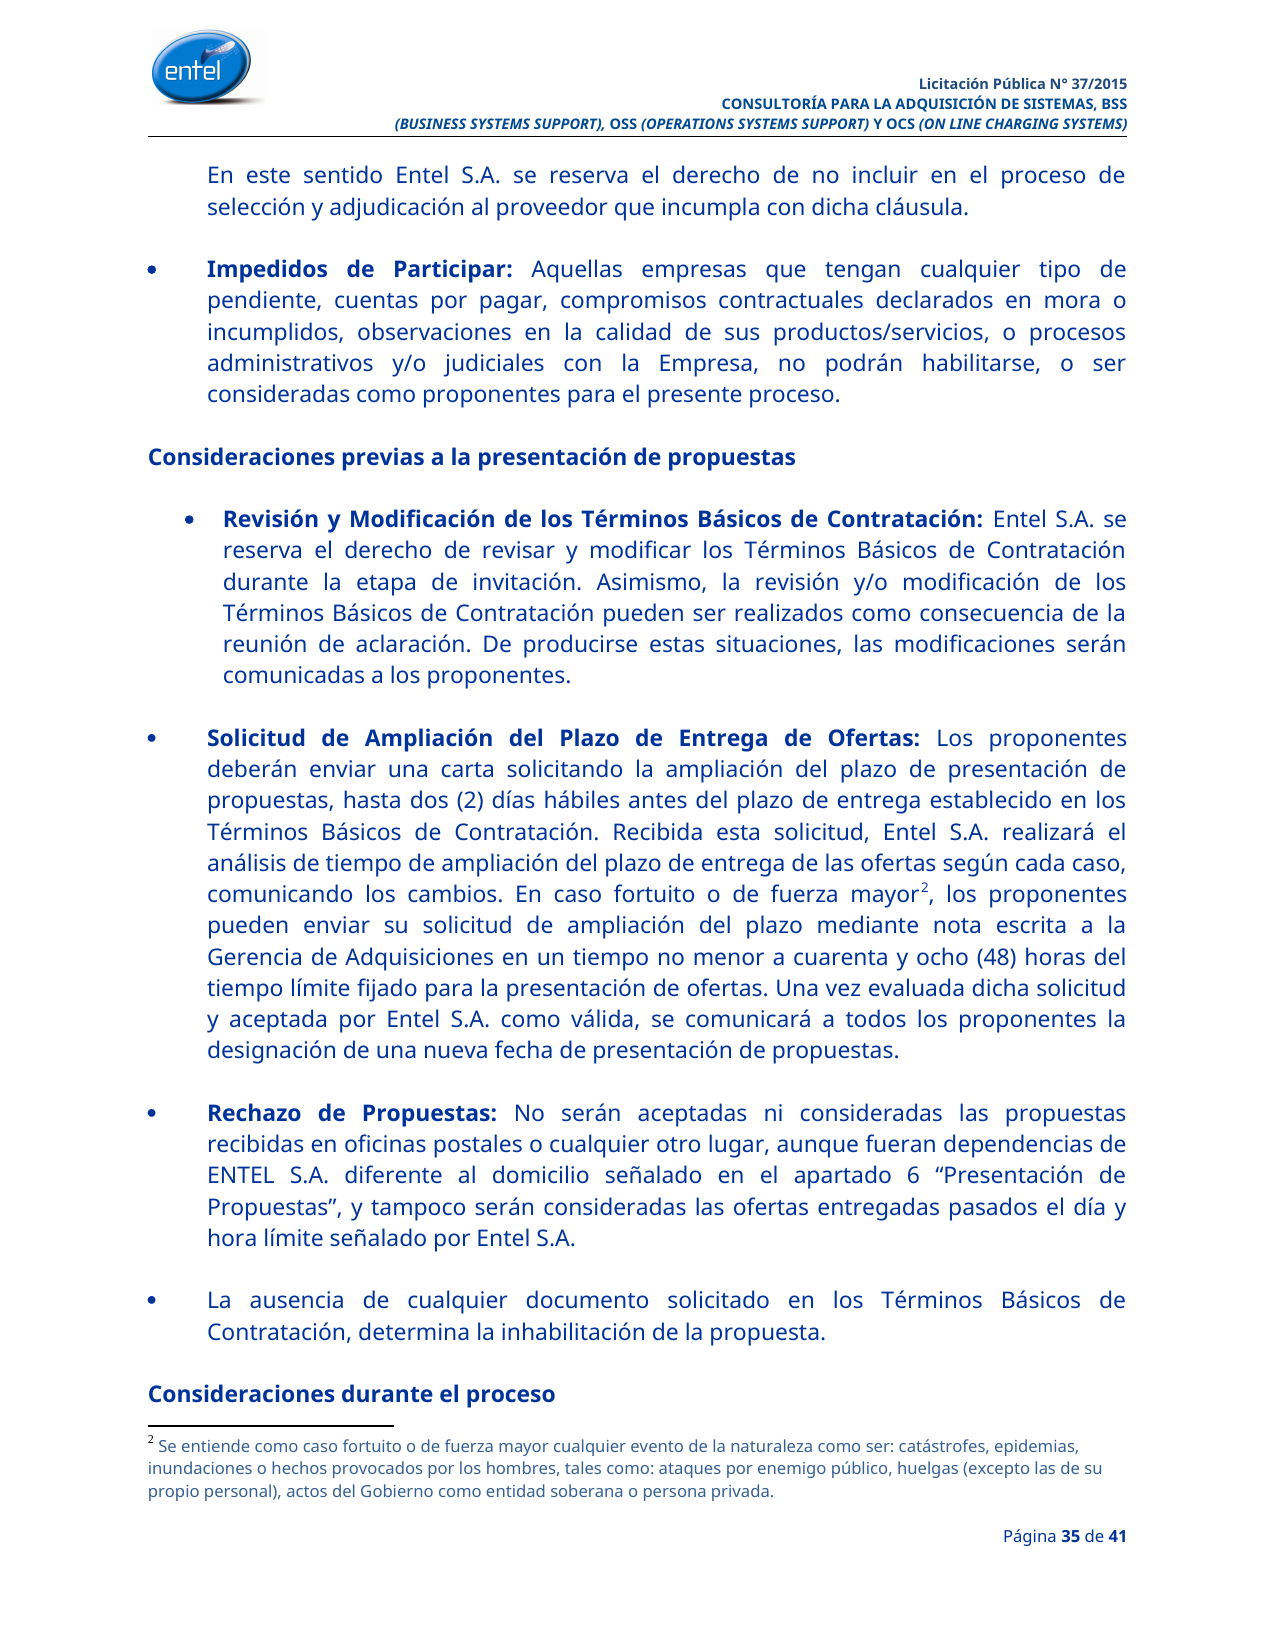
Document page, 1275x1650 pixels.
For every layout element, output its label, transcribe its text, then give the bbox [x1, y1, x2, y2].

text Consideraciones durante el proceso [148, 1378, 1127, 1409]
list Rechazo de Propuestas: No serán aceptadas ni consideradas las propuestas recibidas en oficinas postales o cualquier otro lugar, aunque fueran dependencias de ENTEL S.A. diferente al domicilio señalado en el apartado 6 “Presentación de Propuestas”, y tampoco serán consideradas las ofertas entregadas pasados el día y hora límite señalado por Entel S.A. [148, 1097, 1127, 1253]
text Consideraciones previas a la presentación de propuestas [148, 441, 1127, 472]
picture [151, 28, 265, 105]
text En este sentido Entel S.A. se reserva el derecho de no incluir en el proceso de selección y adjudicación al proveedor que incumpla con dicha cláusula. [207, 159, 1127, 222]
list Impedidos de Participar: Aquellas empresas que tengan cualquier tipo de pendiente, cuentas por pagar, compromisos contractuales declarados en mora o incumplidos, observaciones en la calidad de sus productos/servicios, o procesos administrativos y/o judiciales con la Empresa, no podrán habilitarse, o ser consideradas como proponentes para el presente proceso. [148, 253, 1127, 409]
list La ausencia de cualquier documento solicitado en los Términos Básicos de Contratación, determina la inhabilitación de la propuesta. [148, 1284, 1127, 1347]
list Revisión y Modificación de los Términos Básicos de Contratación: Entel S.A. se reserva el derecho de revisar y modificar los Términos Básicos de Contratación durante la etapa de invitación. Asimismo, la revisión y/o modificación de los Términos Básicos de Contratación pueden ser realizados como consecuencia de la reunión de aclaración. De producirse estas situaciones, las modificaciones serán comunicadas a los proponentes. [185, 503, 1127, 691]
list Solicitud de Ampliación del Plazo de Entrega de Ofertas: Los proponentes deberán enviar una carta solicitando la ampliación del plazo de presentación de propuestas, hasta dos (2) días hábiles antes del plazo de entrega establecido en los Términos Básicos de Contratación. Recibida esta solicitud, Entel S.A. realizará el análisis de tiempo de ampliación del plazo de entrega de las ofertas según cada caso, comunicando los cambios. En caso fortuito o de fuerza mayor, los proponentes pueden enviar su solicitud de ampliación del plazo mediante nota escrita a la Gerencia de Adquisiciones en un tiempo no menor a cuarenta y ocho (48) horas del tiempo límite fijado para la presentación de ofertas. Una vez evaluada dicha solicitud y aceptada por Entel S.A. como válida, se comunicará a todos los proponentes la designación de una nueva fecha de presentación de propuestas. [148, 722, 1127, 1066]
